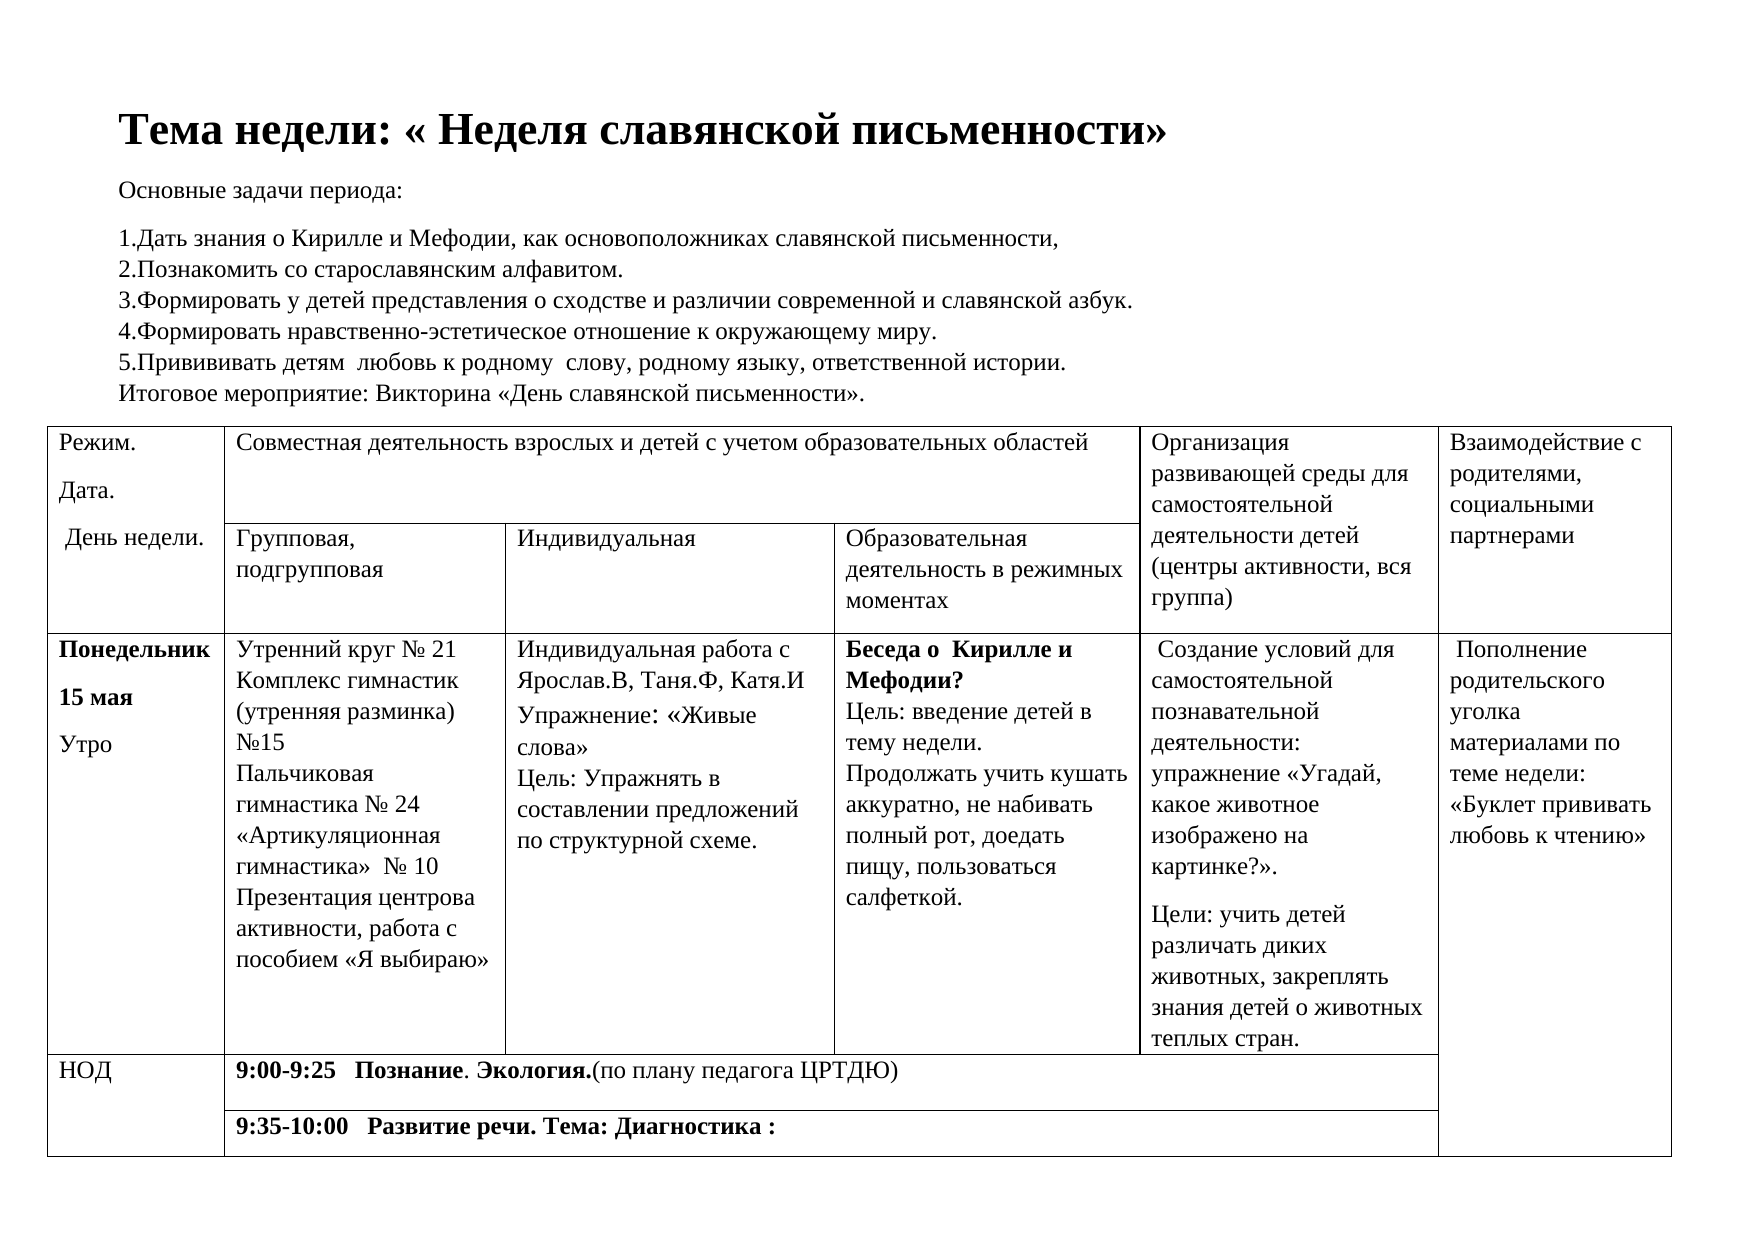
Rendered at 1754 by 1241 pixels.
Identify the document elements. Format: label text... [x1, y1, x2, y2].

table_cell Образовательная деятельность в режимных моментах [835, 524, 1139, 633]
table_cell Беседа о Кирилле и Мефодии? Цель: введение детей в тему недели. Продолжать учить кушать аккуратно, не набивать полный рот, доедать пищу, пользоваться салфеткой. [835, 634, 1139, 1054]
table_cell 9:00-9:25 Познание. Экология.(по плану педагога ЦРТДЮ) [225, 1055, 1438, 1110]
text 2.Познакомить со старославянским алфавитом. [118, 254, 1636, 283]
table_cell Индивидуальная работа с Ярослав.В, Таня.Ф, Катя.И Упражнение: «Живые слова» Цель: Упражнять в составлении предложений по структурной схеме. [506, 634, 834, 1054]
table_cell Пополнение родительского уголка материалами по теме недели: «Буклет прививать любовь к чтению» [1439, 634, 1671, 1156]
text 1.Дать знания о Кирилле и Мефодии, как основоположниках славянской письменности, [118, 223, 1636, 252]
table_header Организация развивающей среды для самостоятельной деятельности детей (центры активности, вся группа) [1141, 427, 1438, 633]
table_cell Создание условий для самостоятельной познавательной деятельности: упражнение «Угадай, какое животное изображено на картинке?». Цели: учить детей различать диких животных, закреплять знания детей о животных теплых стран. [1141, 634, 1438, 1054]
table_cell Утренний круг № 21 Комплекс гимнастик (утренняя разминка) №15 Пальчиковая гимнастика № 24 «Артикуляционная гимнастика» № 10 Презентация центрова активности, работа с пособием «Я выбираю» [225, 634, 505, 1054]
table_header Режим. Дата. День недели. [48, 427, 224, 633]
text 5.Привививать детям любовь к родному слову, родному языку, ответственной истории. [118, 347, 1636, 376]
table_cell Групповая, подгрупповая [225, 524, 505, 633]
table_cell Понедельник 15 мая Утро [48, 634, 224, 1054]
text Тема недели: « Неделя славянской письменности» [118, 102, 1636, 154]
text Итоговое мероприятие: Викторина «День славянской письменности». [118, 378, 1636, 407]
text 4.Формировать нравственно-эстетическое отношение к окружающему миру. [118, 316, 1636, 345]
text 3.Формировать у детей представления о сходстве и различии современной и славянской азбук. [118, 285, 1636, 314]
table_header Взаимодействие с родителями, социальными партнерами [1439, 427, 1671, 633]
table_header Совместная деятельность взрослых и детей с учетом образовательных областей [225, 427, 1139, 522]
table_cell НОД [48, 1055, 224, 1156]
table_cell Индивидуальная [506, 524, 834, 633]
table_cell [225, 1111, 1438, 1156]
text Основные задачи периода: [118, 175, 1636, 204]
